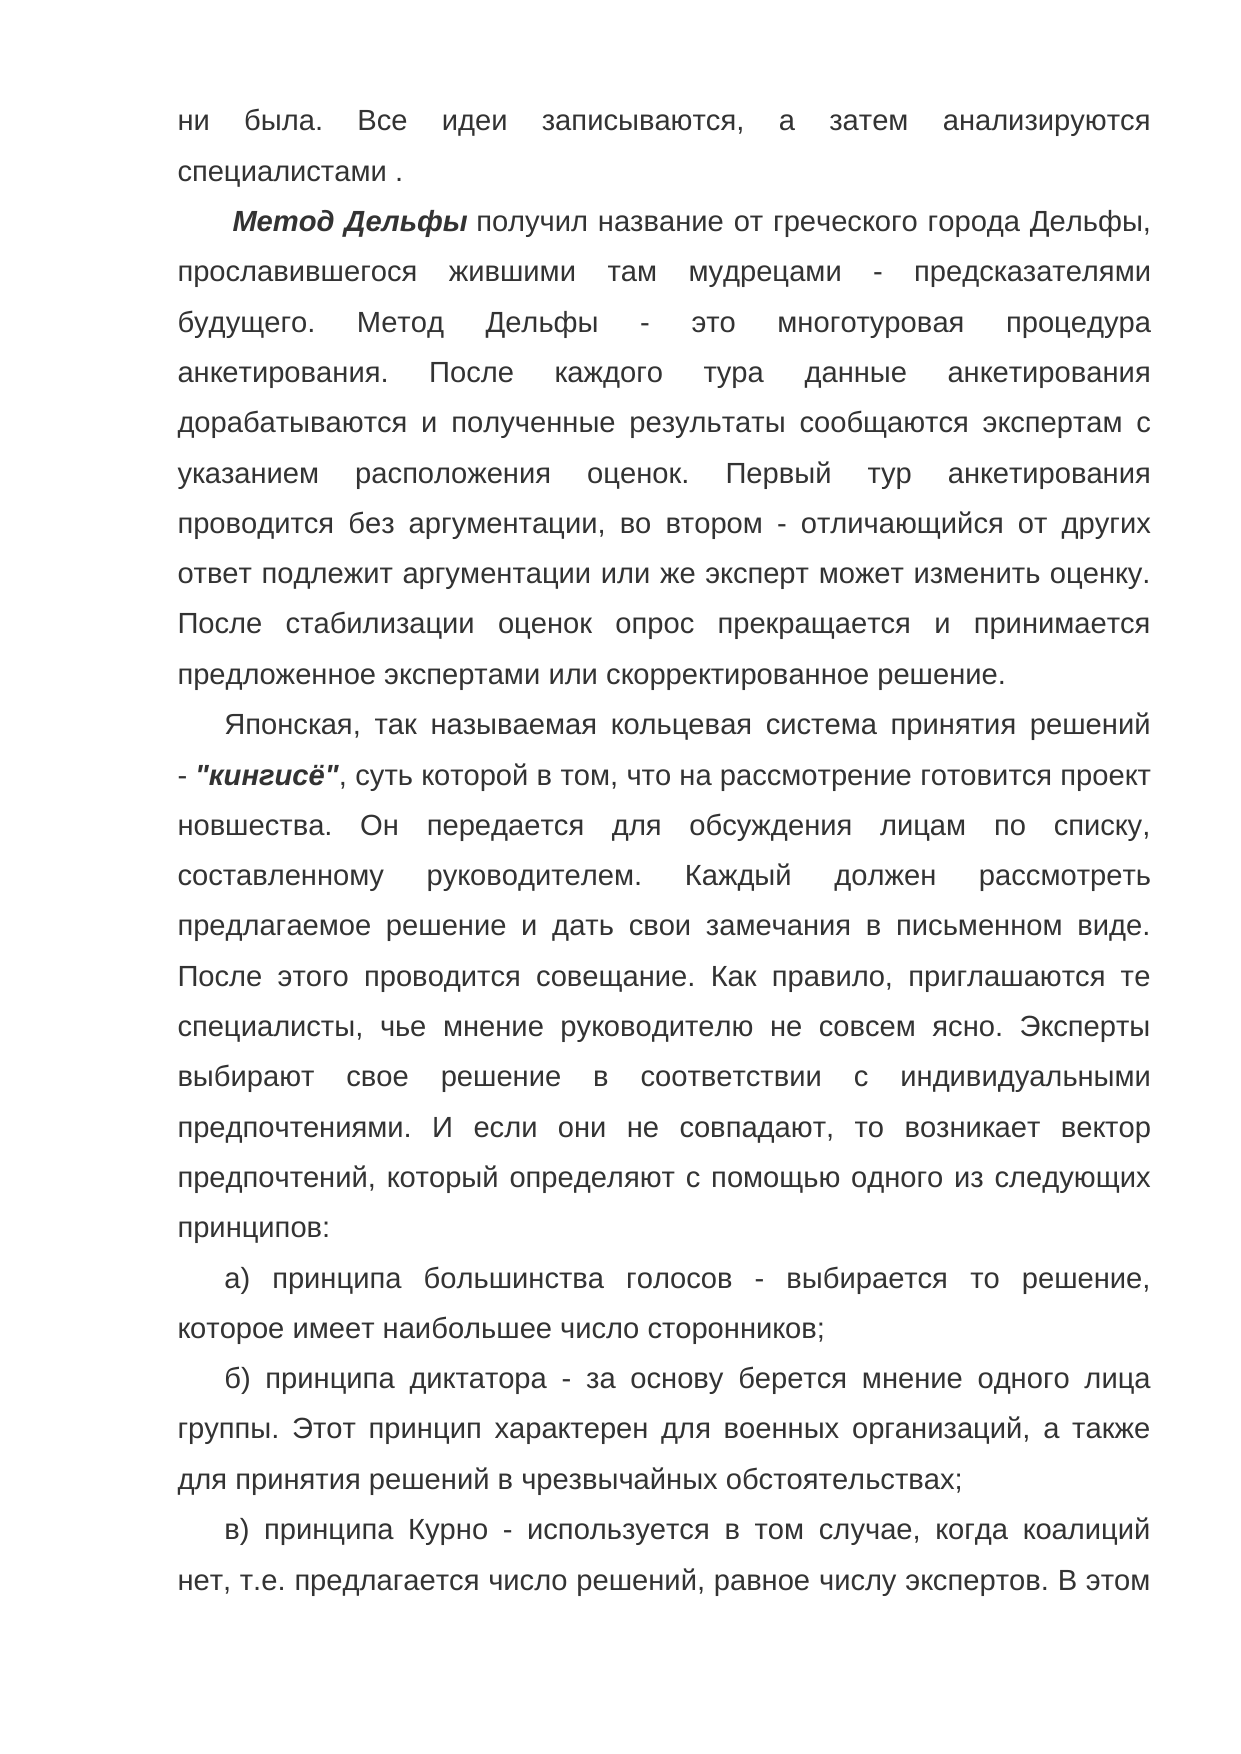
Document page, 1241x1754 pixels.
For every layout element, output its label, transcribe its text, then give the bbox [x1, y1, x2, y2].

text а) принципа большинства голосов - выбирается то решение, которое имеет наибольшее число сторонников; [177, 1261, 1152, 1344]
text Японская, так называемая кольцевая система принятия решений - "кингисё", суть которой в том, что на рассмотрение готовится проект новшества. Он передается для обсуждения лицам по списку, составленному руководителем. Каждый должен рассмотреть предлагаемое решение и дать свои замечания в письменном виде. После этого проводится совещание. Как правило, приглашаются те специалисты, чье мнение руководителю не совсем ясно. Эксперты выбирают свое решение в соответствии с индивидуальными предпочтениями. И если они не совпадают, то возникает вектор предпочтений, который определяют с помощью одного из следующих принципов: [177, 707, 1152, 1244]
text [177, 103, 1152, 187]
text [177, 1512, 1152, 1596]
text б) принципа диктатора - за основу берется мнение одного лица группы. Этот принцип характерен для военных организаций, а также для принятия решений в чрезвычайных обстоятельствах; [177, 1361, 1152, 1495]
text Метод Дельфы получил название от греческого города Дельфы, прославившегося жившими там мудрецами - предсказателями будущего. Метод Дельфы - это многотуровая процедура анкетирования. После каждого тура данные анкетирования дорабатываются и полученные результаты сообщаются экспертам с указанием расположения оценок. Первый тур анкетирования проводится без аргументации, во втором - отличающийся от других ответ подлежит аргументации или же эксперт может изменить оценку. После стабилизации оценок опрос прекращается и принимается предложенное экспертами или скорректированное решение. [177, 204, 1152, 690]
